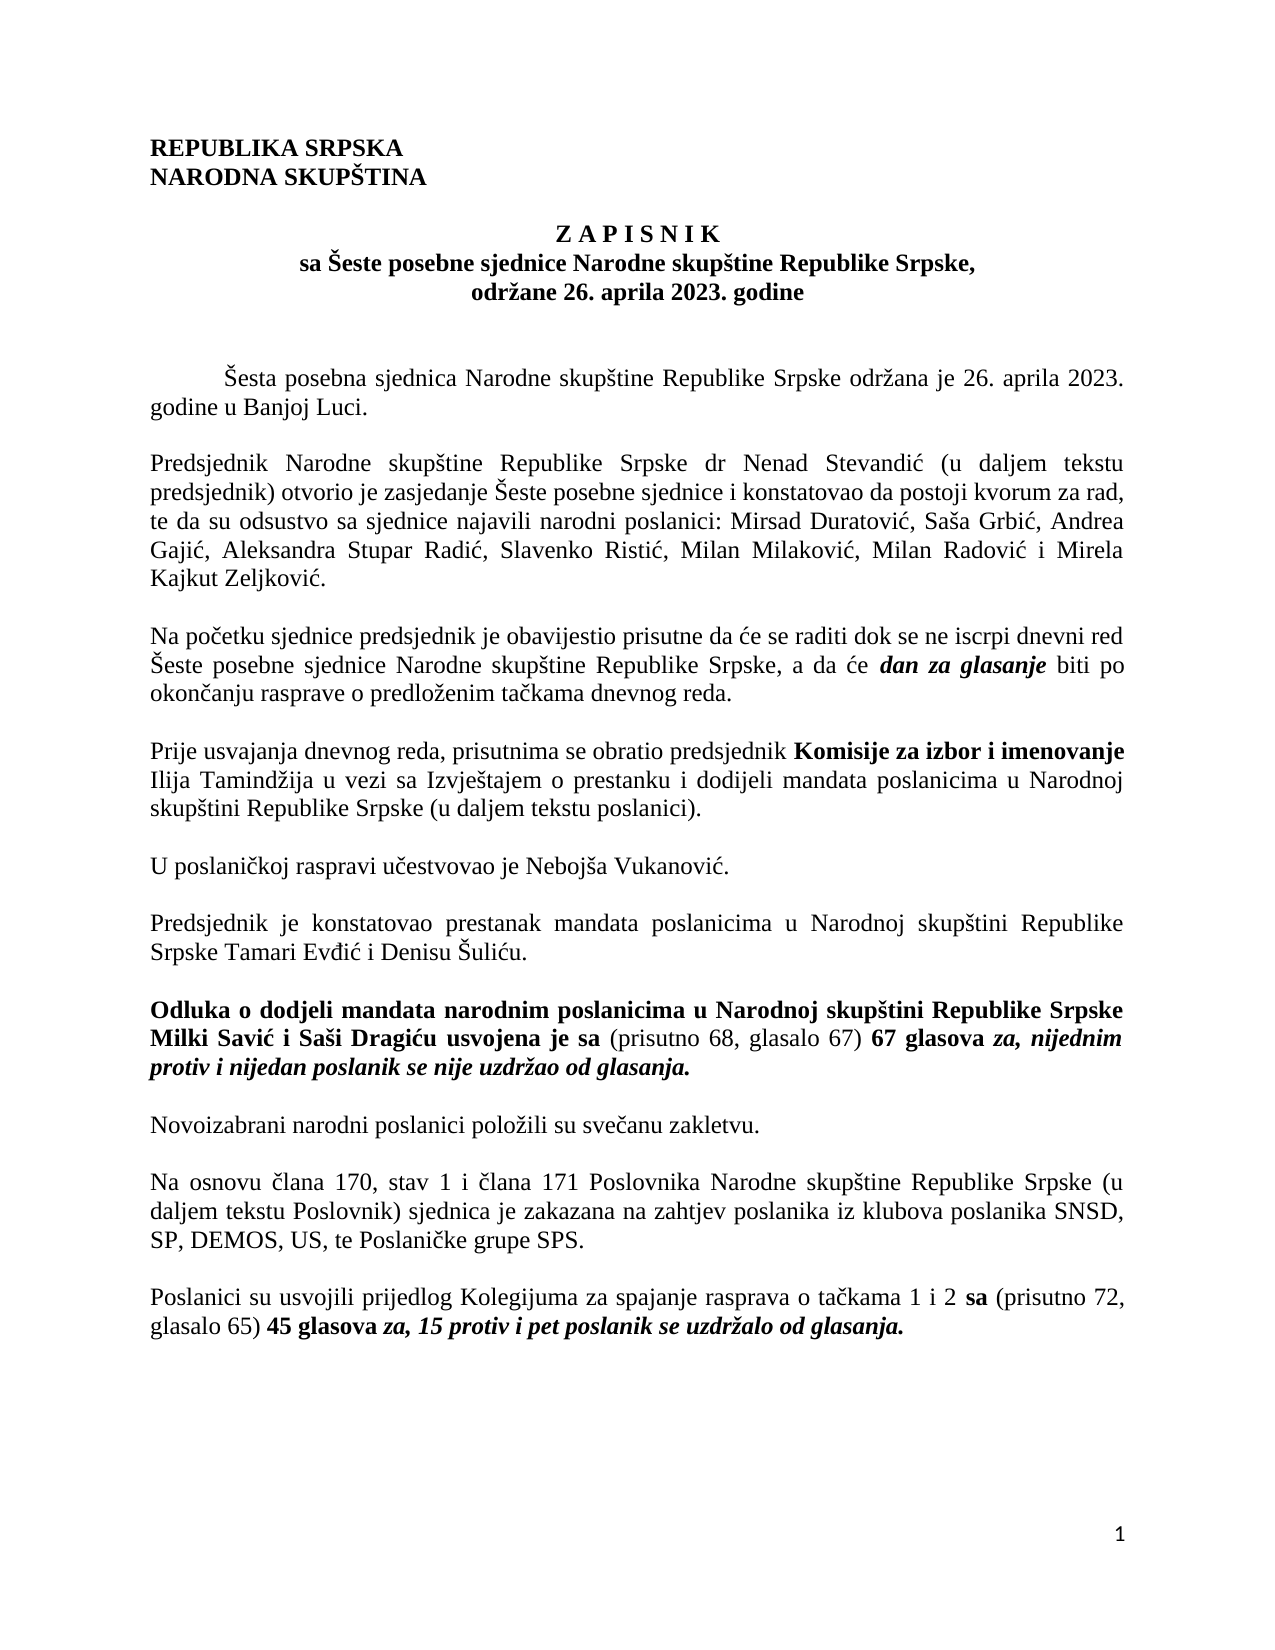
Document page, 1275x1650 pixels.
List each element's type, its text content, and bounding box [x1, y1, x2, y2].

text Z A P I S N I K [150, 219, 1125, 248]
text REPUBLIKA SRPSKA [150, 133, 1125, 162]
text Predsjednik je konstatovao prestanak mandata poslanicima u Narodnoj skupštini Republike Srpske Tamari Evđić i Denisu Šuliću. [150, 908, 1125, 966]
text sa Šeste posebne sjednice Narodne skupštine Republike Srpske, [150, 248, 1125, 277]
text održane 26. aprila 2023. godine [150, 277, 1125, 305]
text U poslaničkoj raspravi učestvovao je Nebojša Vukanović. [150, 851, 1125, 880]
text Na početku sjednice predsjednik je obavijestio prisutne da će se raditi dok se ne iscrpi dnevni red Šeste posebne sjednice Narodne skupštine Republike Srpske, a da će dan za glasanje biti po okončanju rasprave o predloženim tačkama dnevnog reda. [150, 621, 1125, 707]
text Na osnovu člana 170, stav 1 i člana 171 Poslovnika Narodne skupštine Republike Srpske (u daljem tekstu Poslovnik) sjednica je zakazana na zahtjev poslanika iz klubova poslanika SNSD, SP, DEMOS, US, te Poslaničke grupe SPS. [150, 1167, 1125, 1253]
text Predsjednik Narodne skupštine Republike Srpske dr Nenad Stevandić (u daljem tekstu predsjednik) otvorio je zasjedanje Šeste posebne sjednice i konstatovao da postoji kvorum za rad, te da su odsustvo sa sjednice najavili narodni poslanici: Mirsad Duratović, Saša Grbić, Andrea Gajić, Aleksandra Stupar Radić, Slavenko Ristić, Milan Milaković, Milan Radović i Mirela Kajkut Zeljković. [150, 448, 1125, 592]
text NARODNA SKUPŠTINA [150, 162, 1125, 190]
text Odluka o dodjeli mandata narodnim poslanicima u Narodnoj skupštini Republike Srpske Milki Savić i Saši Dragiću usvojena je sa (prisutno 68, glasalo 67) 67 glasova za, nijednim protiv i nijedan poslanik se nije uzdržao od glasanja. [150, 995, 1125, 1081]
text Prije usvajanja dnevnog reda, prisutnima se obratio predsjednik Komisije za izbor i imenovanje Ilija Tamindžija u vezi sa Izvještajem o prestanku i dodijeli mandata poslanicima u Narodnoj skupštini Republike Srpske (u daljem tekstu poslanici). [150, 736, 1125, 822]
text Šesta posebna sjednica Narodne skupštine Republike Srpske održana je 26. aprila 2023. godine u Banjoj Luci. [150, 363, 1125, 420]
text Novoizabrani narodni poslanici položili su svečanu zakletvu. [150, 1110, 1125, 1138]
text Poslanici su usvojili prijedlog Kolegijuma za spajanje rasprava o tačkama 1 i 2 sa (prisutno 72, glasalo 65) 45 glasova za, 15 protiv i pet poslanik se uzdržalo od glasanja. [150, 1282, 1125, 1340]
